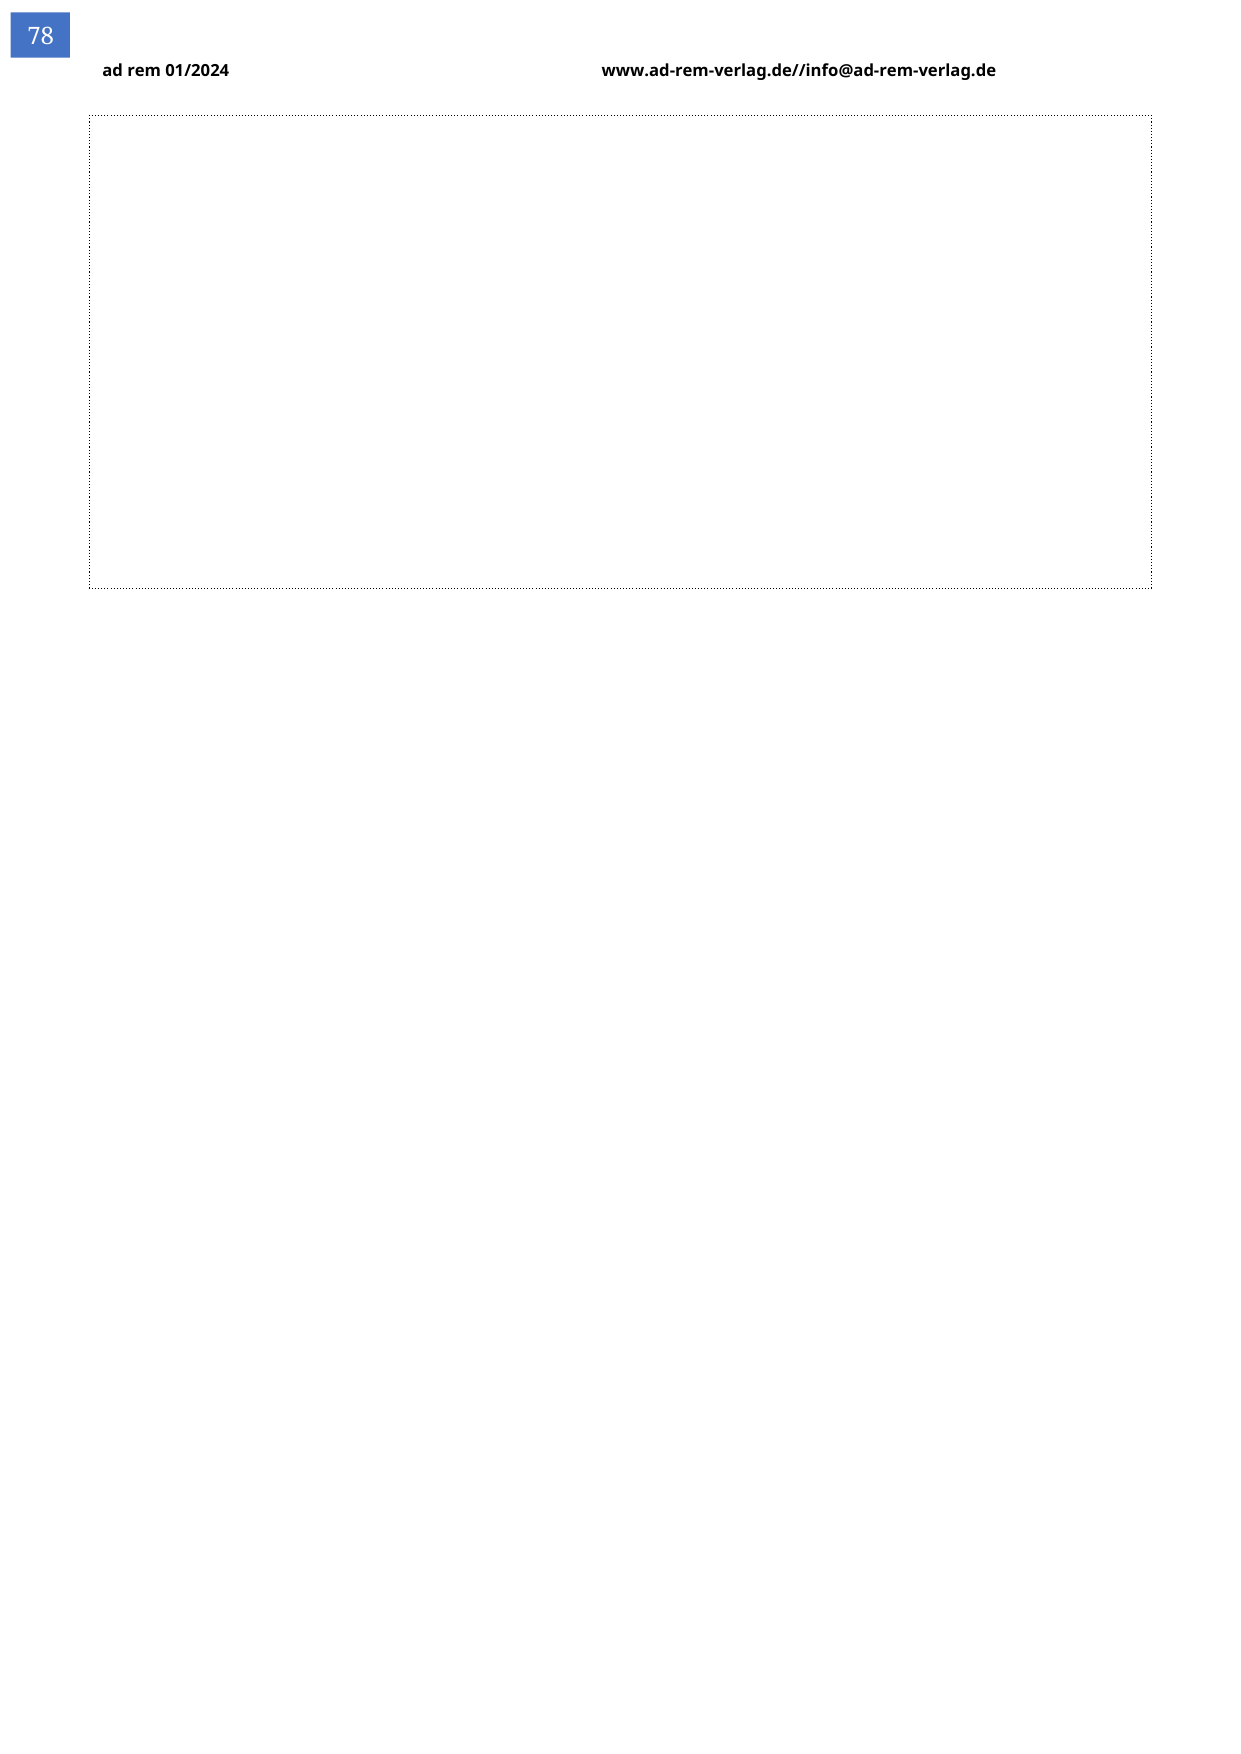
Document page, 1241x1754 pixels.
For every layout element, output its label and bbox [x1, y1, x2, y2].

table_header [89, 115, 1151, 588]
